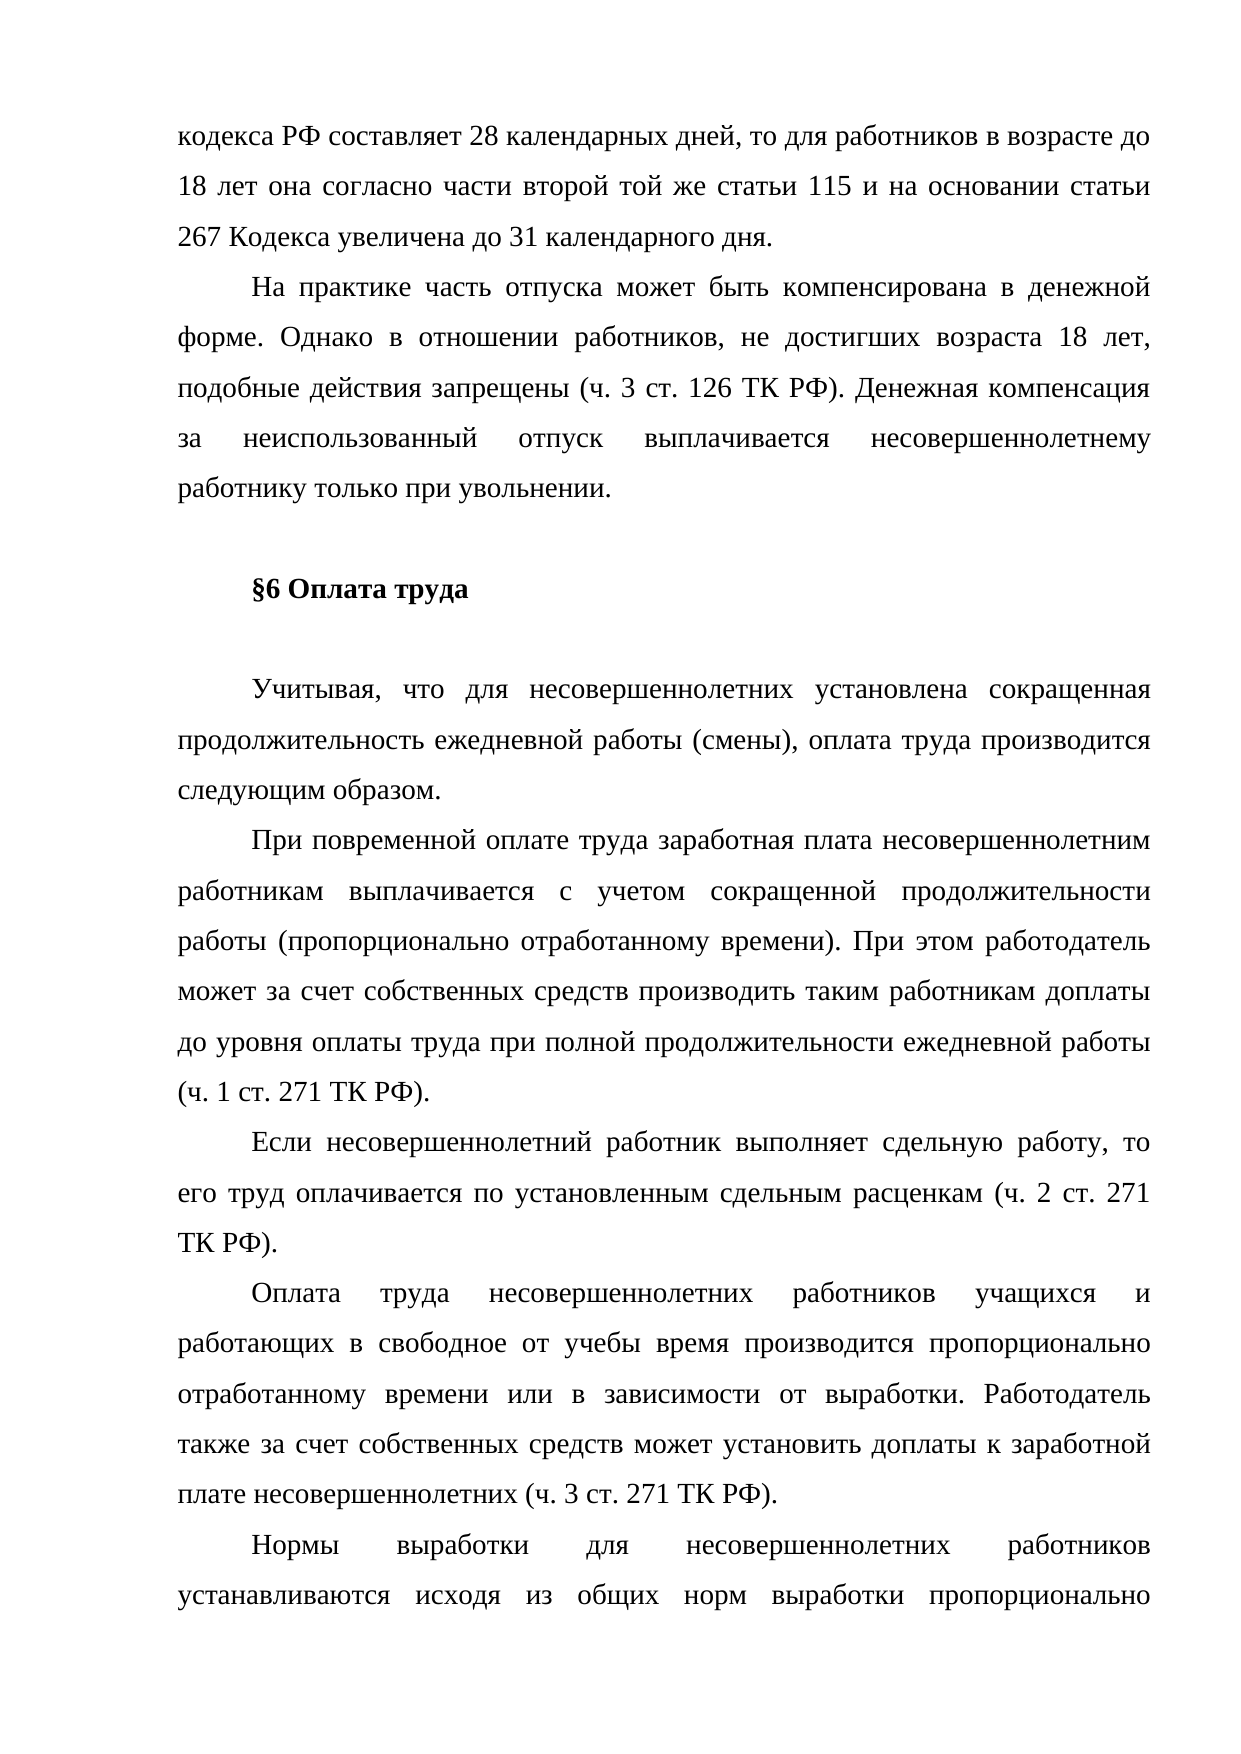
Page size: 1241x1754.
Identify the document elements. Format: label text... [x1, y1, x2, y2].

text §6 Оплата труда [177, 571, 1152, 604]
text При повременной оплате труда заработная плата несовершеннолетним работникам выплачивается с учетом сокращенной продолжительности работы (пропорционально отработанному времени). При этом работодатель может за счет собственных средств производить таким работникам доплаты до уровня оплаты труда при полной продолжительности ежедневной работы (ч. 1 ст. 271 ТК РФ). [177, 822, 1152, 1108]
text Оплата труда несовершеннолетних работников учащихся и работающих в свободное от учебы время производится пропорционально отработанному времени или в зависимости от выработки. Работодатель также за счет собственных средств может установить доплаты к заработной плате несовершеннолетних (ч. 3 ст. 271 ТК РФ). [177, 1275, 1152, 1510]
text Учитывая, что для несовершеннолетних установлена сокращенная продолжительность ежедневной работы (смены), оплата труда производится следующим образом. [177, 672, 1152, 806]
text На практике часть отпуска может быть компенсирована в денежной форме. Однако в отношении работников, не достигших возраста 18 лет, подобные действия запрещены (ч. 3 ст. 126 ТК РФ). Денежная компенсация за неиспользованный отпуск выплачивается несовершеннолетнему работнику только при увольнении. [177, 269, 1152, 504]
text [177, 1527, 1152, 1611]
text Если несовершеннолетний работник выполняет сдельную работу, то его труд оплачивается по установленным сдельным расценкам (ч. 2 ст. 271 ТК РФ). [177, 1124, 1152, 1258]
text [177, 118, 1152, 252]
